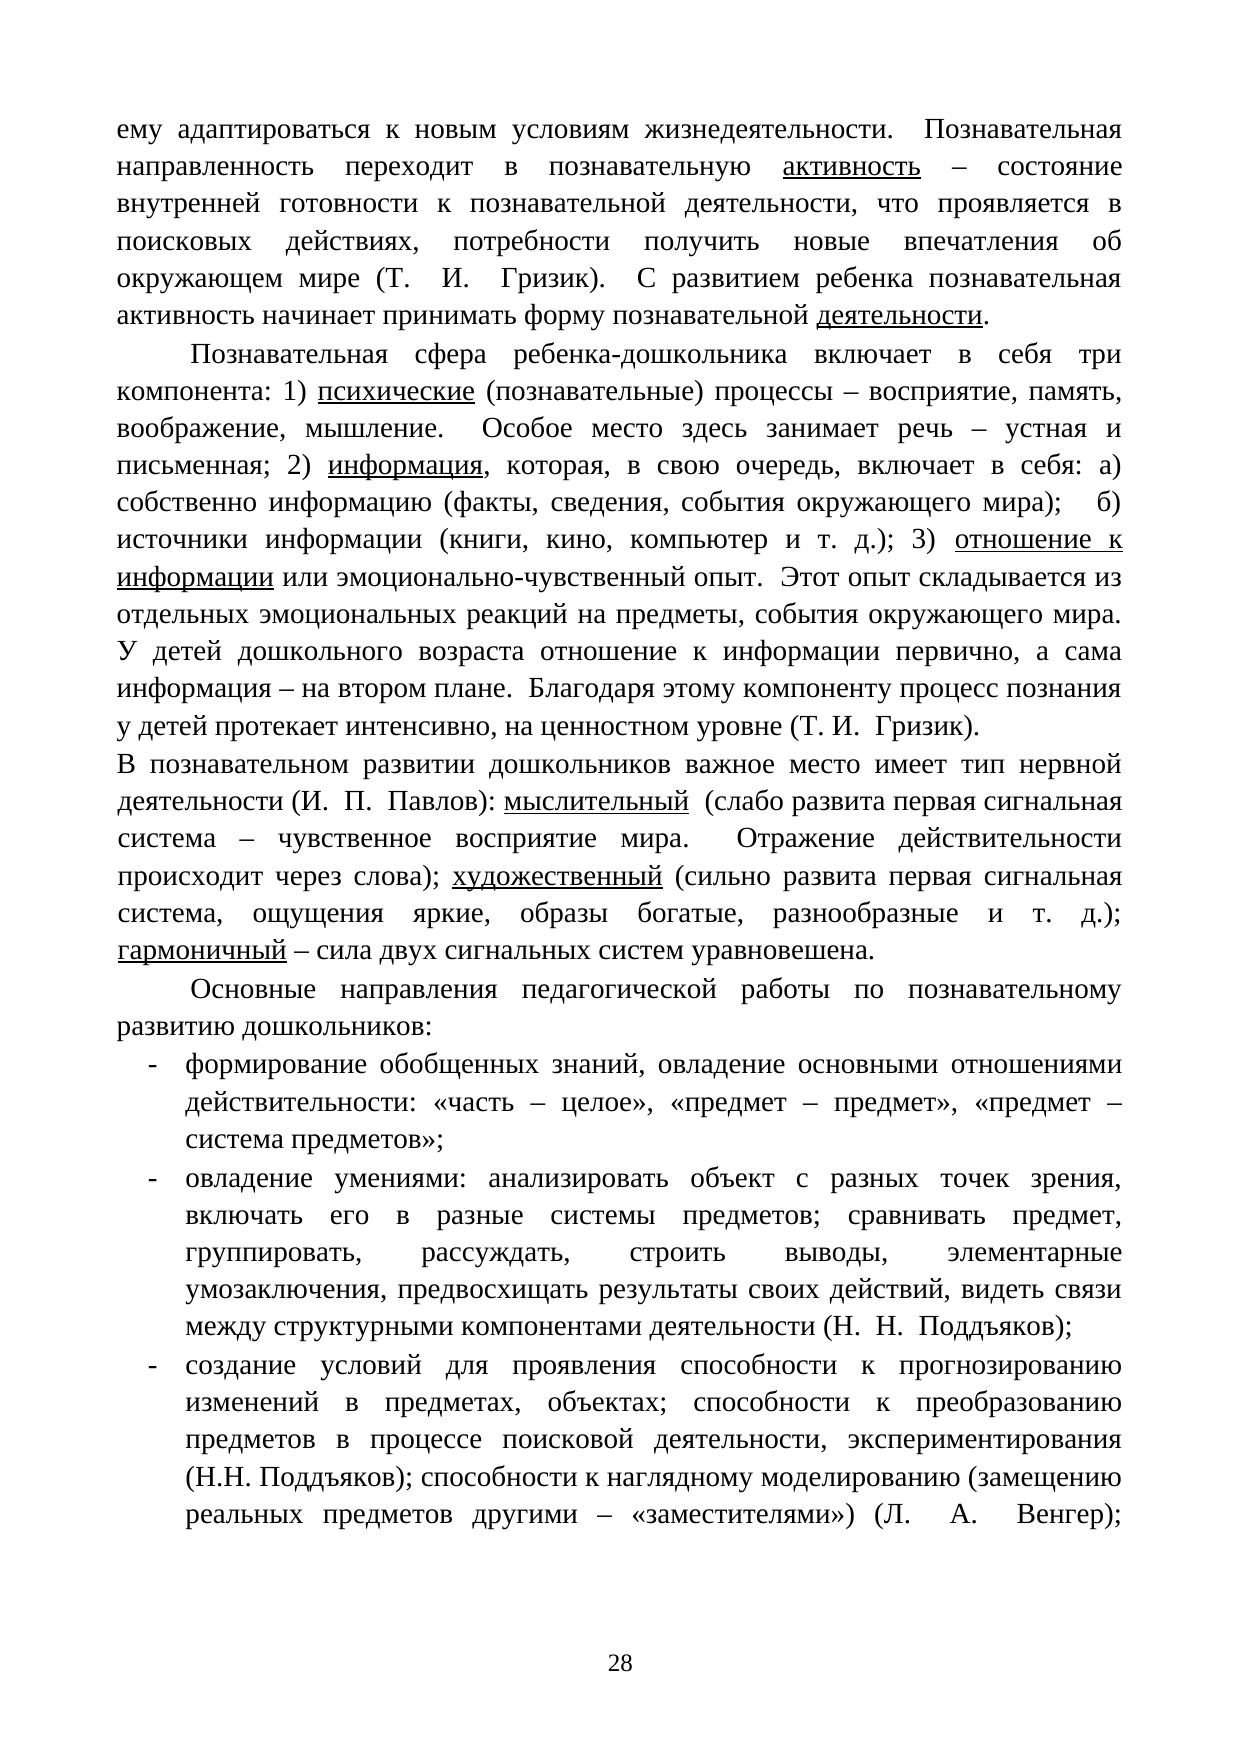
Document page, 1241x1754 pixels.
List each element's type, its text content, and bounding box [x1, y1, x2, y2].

list овладение умениями: анализировать объект с разных точек зрения, включать его в разные системы предметов; сравнивать предмет, группировать, рассуждать, строить выводы, элементарные умозаключения, предвосхищать результаты своих действий, видеть связи между структурными компонентами деятельности (Н. Н. Поддъяков); [148, 1160, 1123, 1342]
text Основные направления педагогической работы по познавательному развитию дошкольников: [116, 971, 1123, 1042]
text Познавательная сфера ребенка-дошкольника включает в себя три компонента: 1) психические (познавательные) процессы – восприятие, память, воображение, мышление. Особое место здесь занимает речь – устная и письменная; 2) информация, которая, в свою очередь, включает в себя: а) собственно информацию (факты, сведения, события окружающего мира); б) источники информации (книги, кино, компьютер и т. д.); 3) отношение к информации или эмоционально-чувственный опыт. Этот опыт складывается из отдельных эмоциональных реакций на предметы, события окружающего мира. У детей дошкольного возраста отношение к информации первично, а сама информация – на втором плане. Благодаря этому компоненту процесс познания у детей протекает интенсивно, на ценностном уровне (Т. И. Гризик). [116, 336, 1123, 741]
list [148, 1347, 1123, 1529]
list формирование обобщенных знаний, овладение основными отношениями действительности: «часть – целое», «предмет – предмет», «предмет – система предметов»; [148, 1047, 1123, 1154]
text В познавательном развитии дошкольников важное место имеет тип нервной деятельности (И. П. Павлов): мыслительный (слабо развита первая сигнальная система – чувственное восприятие мира. Отражение действительности происходит через слова); художественный (сильно развита первая сигнальная система, ощущения яркие, образы богатые, разнообразные и т. д.); гармоничный – сила двух сигнальных систем уравновешена. [116, 746, 1123, 966]
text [116, 111, 1123, 331]
